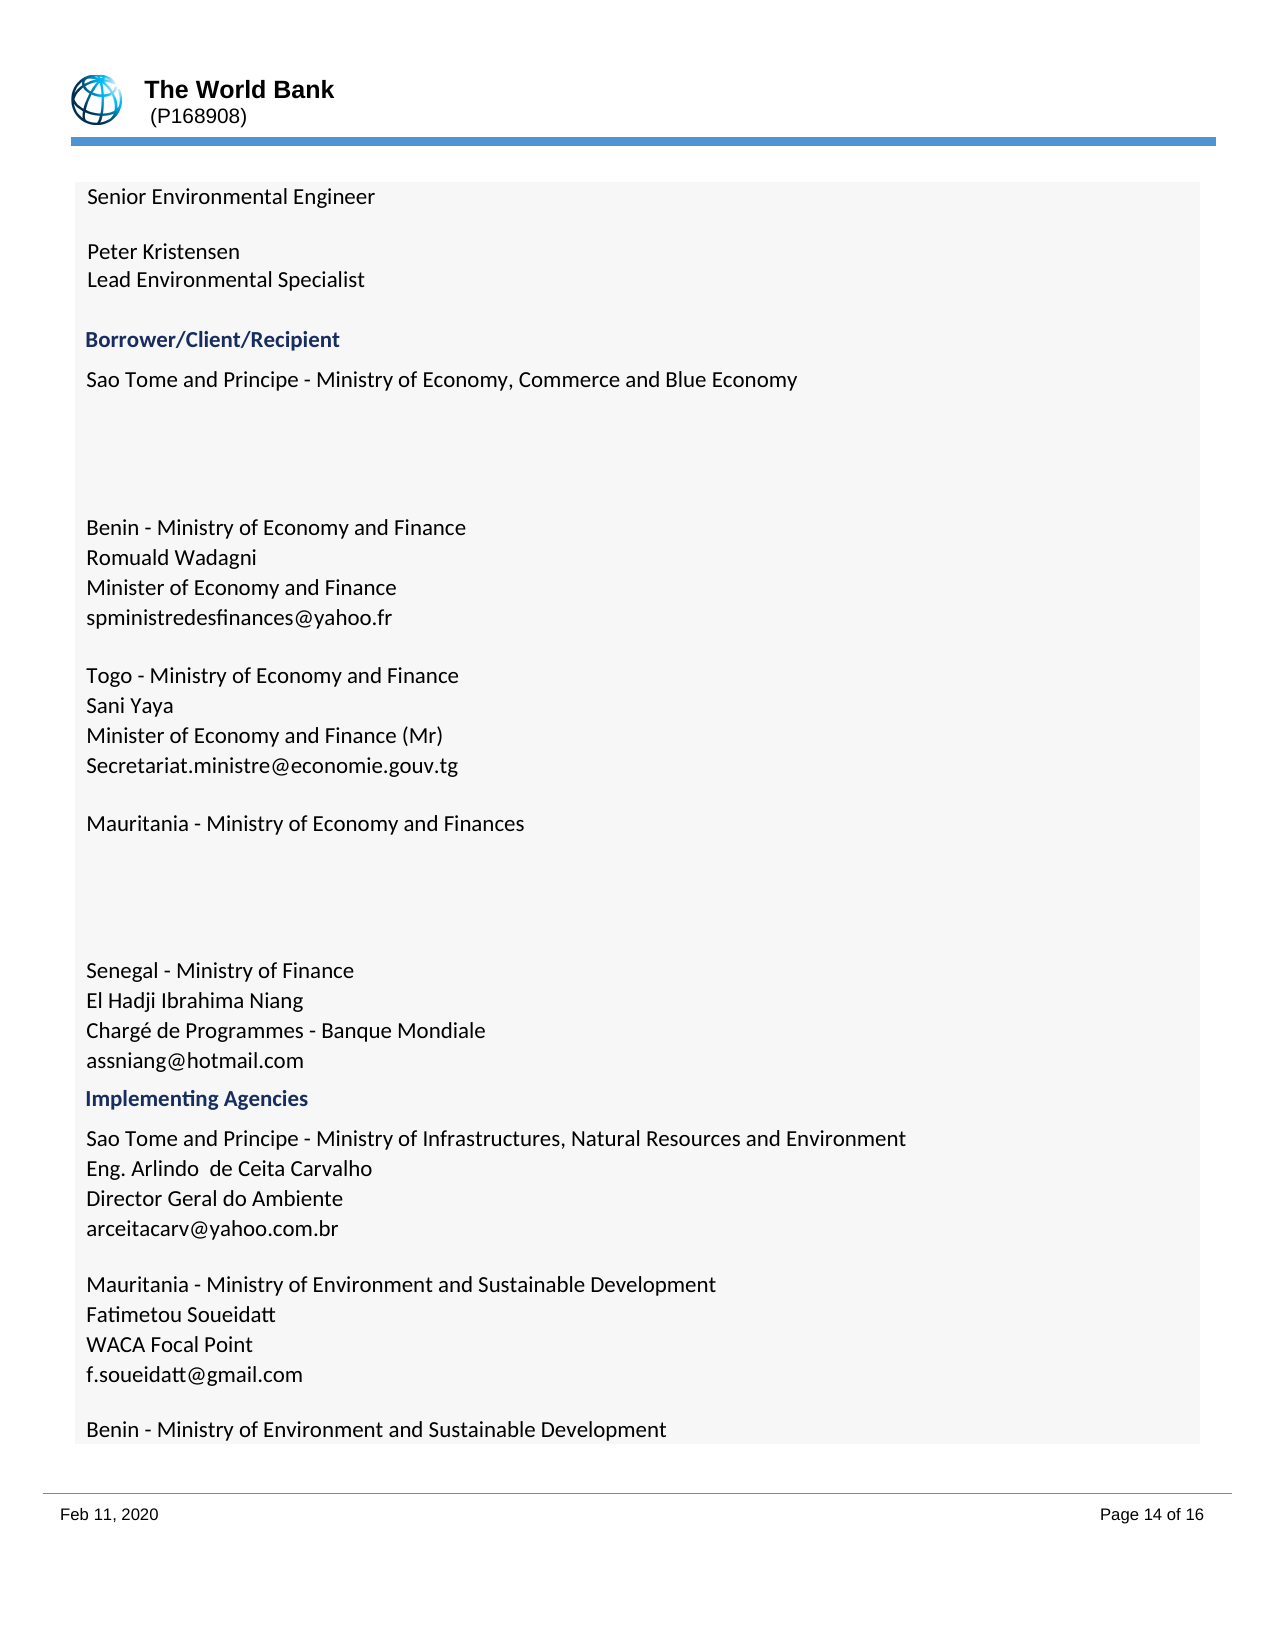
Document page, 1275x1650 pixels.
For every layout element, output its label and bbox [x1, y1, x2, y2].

picture [71, 75, 123, 125]
picture [95, 86, 101, 94]
picture [87, 83, 95, 90]
picture [103, 75, 123, 113]
